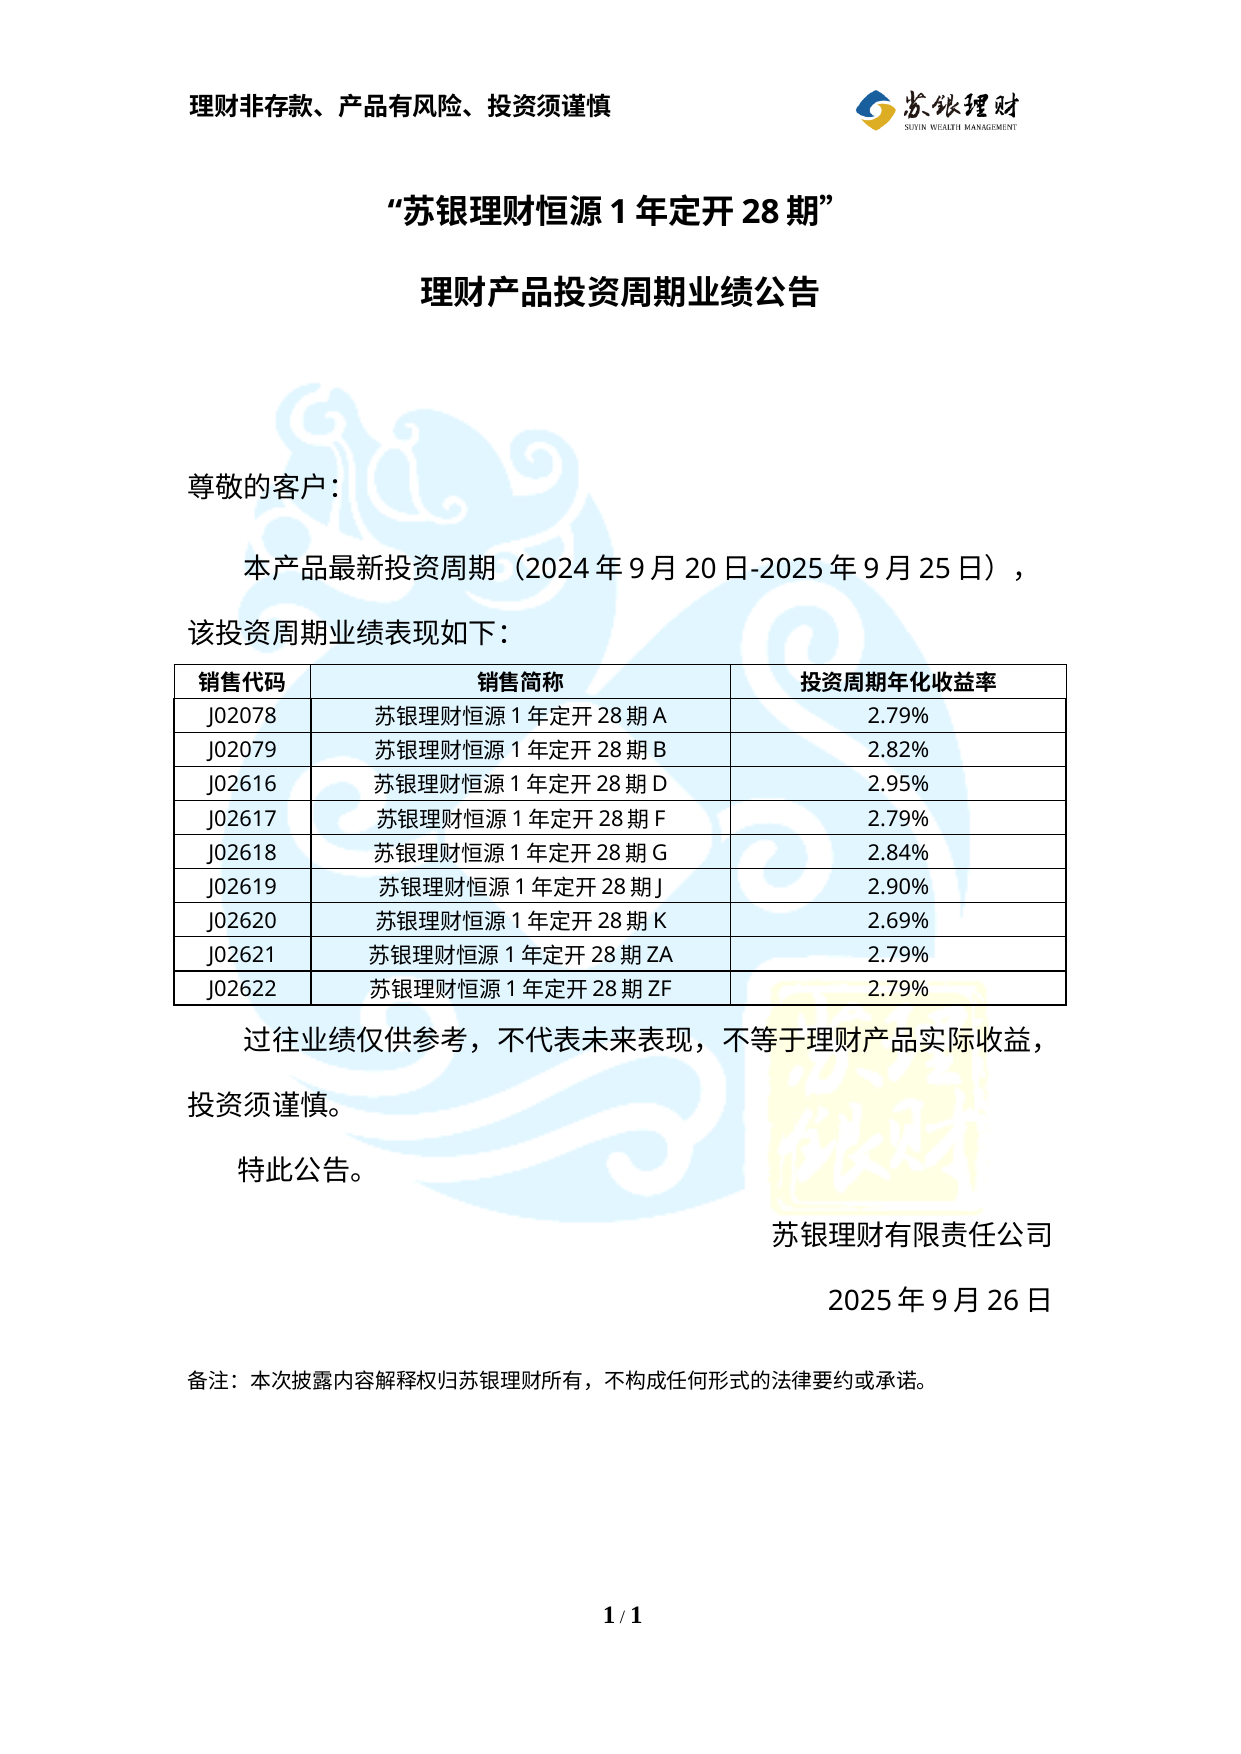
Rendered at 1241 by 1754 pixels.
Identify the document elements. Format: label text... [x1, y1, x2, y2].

table_cell J02619 [175, 869, 310, 902]
table_cell 2.90% [731, 869, 1065, 902]
table_cell 苏银理财恒源1年定开28期ZA [312, 937, 730, 970]
table_cell 苏银理财恒源1年定开28期J [312, 869, 730, 902]
table_cell 2.84% [731, 835, 1065, 868]
table_cell 2.79% [731, 972, 1065, 1004]
text 特此公告。 [187, 1136, 1053, 1201]
text 备注：本次披露内容解释权归苏银理财所有，不构成任何形式的法律要约或承诺。 [187, 1363, 1053, 1396]
table_cell 苏银理财恒源1年定开28期ZF [312, 972, 730, 1004]
table_cell J02620 [175, 903, 310, 936]
table_cell 苏银理财恒源1年定开28期K [312, 903, 730, 936]
table_cell 2.95% [731, 767, 1065, 799]
table_cell 苏银理财恒源1年定开28期B [312, 733, 730, 766]
text 理财产品投资周期业绩公告 [187, 258, 1053, 323]
text 苏银理财有限责任公司 2025年9月26日 [187, 1201, 1053, 1331]
table_header 投资周期年化收益率 [731, 665, 1066, 697]
table_cell 苏银理财恒源1年定开28期A [312, 699, 730, 731]
picture [831, 73, 1049, 143]
table_cell J02616 [175, 767, 310, 799]
table_cell J02618 [175, 835, 310, 868]
table_header 销售简称 [311, 665, 730, 697]
table_header 销售代码 [175, 665, 310, 697]
table_cell 2.79% [731, 699, 1065, 731]
table_cell 2.79% [731, 937, 1065, 970]
table_cell 苏银理财恒源1年定开28期F [312, 801, 730, 834]
table_cell J02621 [175, 937, 310, 970]
table_cell 苏银理财恒源1年定开28期G [312, 835, 730, 868]
text “苏银理财恒源1年定开28期” [187, 176, 1053, 241]
table_cell 苏银理财恒源1年定开28期D [312, 767, 730, 799]
text 过往业绩仅供参考，不代表未来表现，不等于理财产品实际收益，投资须谨慎。 [187, 1006, 1053, 1136]
table_cell 2.79% [731, 801, 1065, 834]
table_cell J02079 [175, 733, 310, 766]
table_cell J02078 [175, 699, 310, 731]
table_cell 2.82% [731, 733, 1065, 766]
table_cell J02617 [175, 801, 310, 834]
table_cell J02622 [175, 972, 310, 1004]
table_cell 2.69% [731, 903, 1065, 936]
text 尊敬的客户： [187, 453, 1053, 518]
text 本产品最新投资周期（2024年9月20日-2025年9月25日），该投资周期业绩表现如下： [187, 534, 1053, 664]
